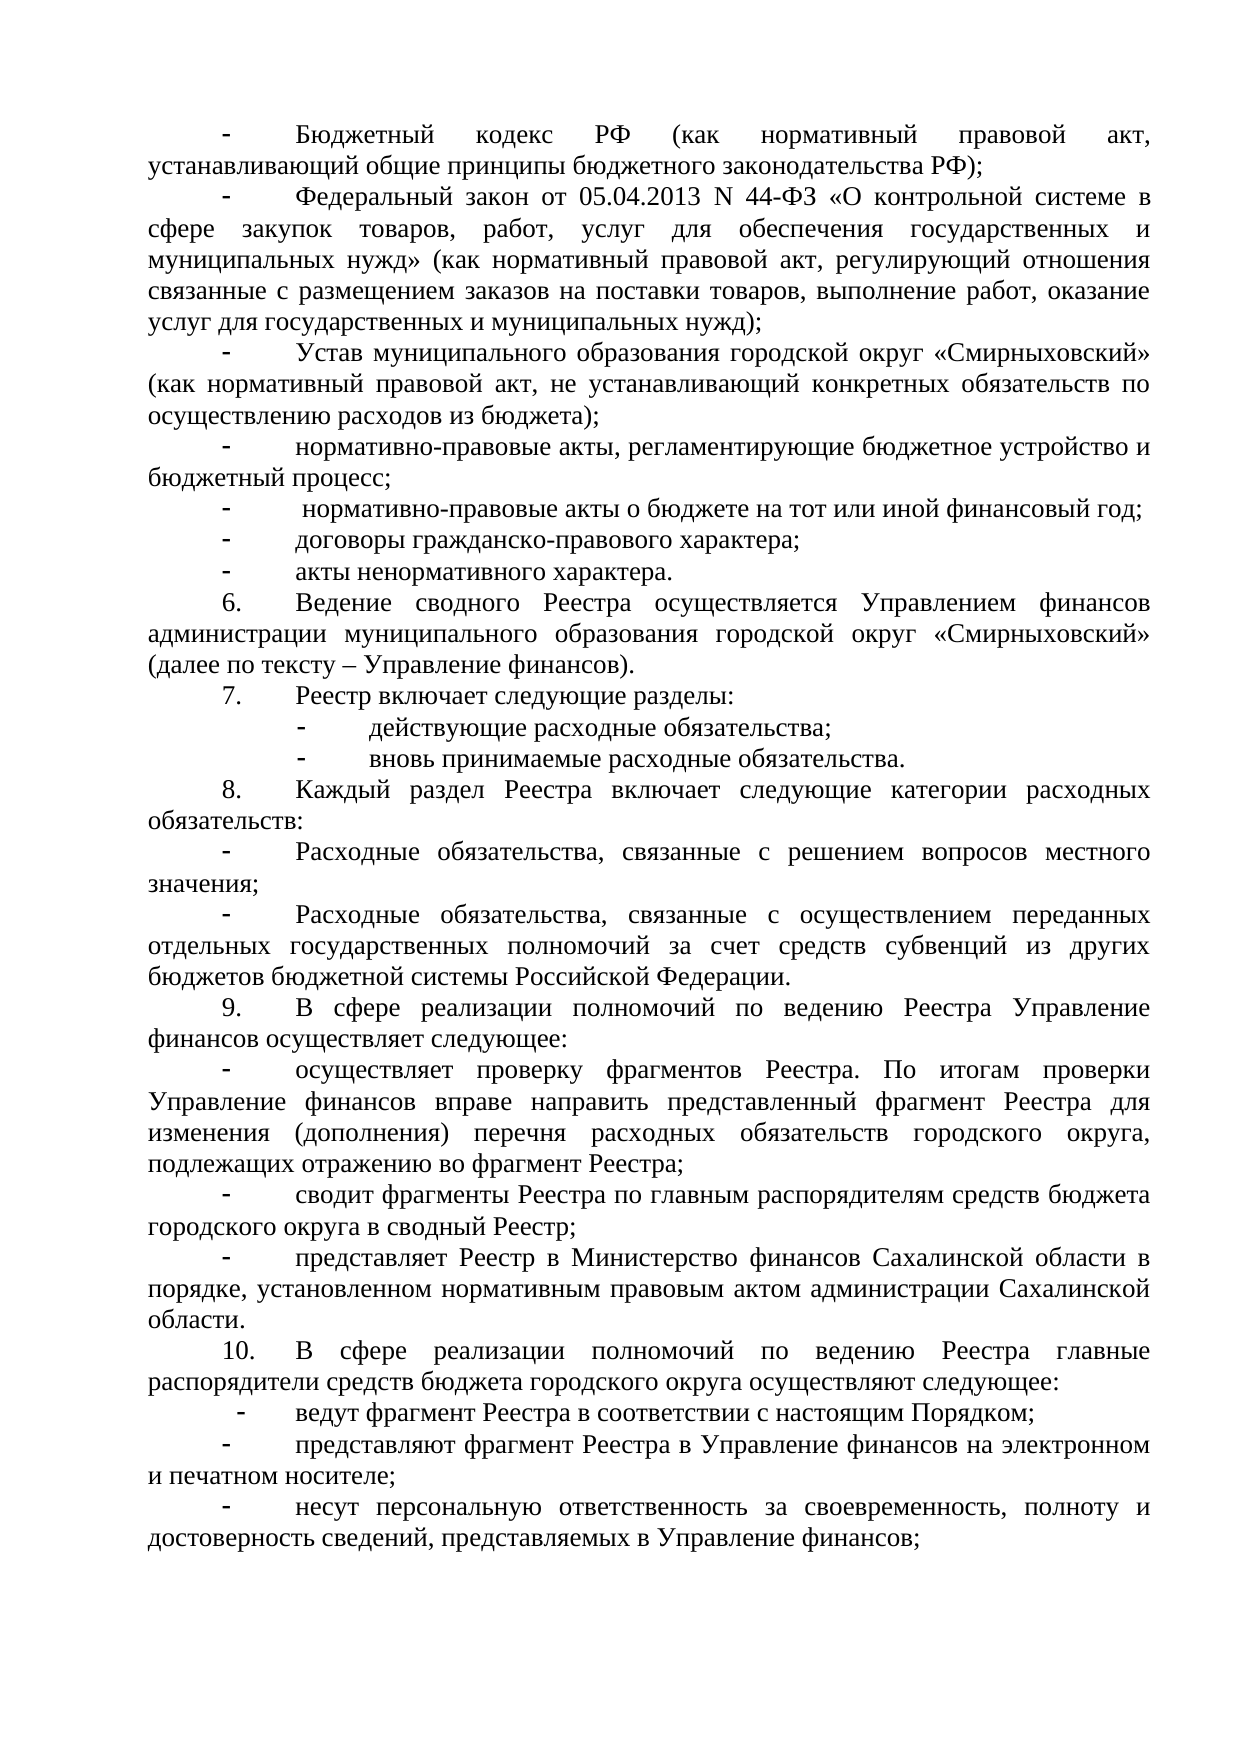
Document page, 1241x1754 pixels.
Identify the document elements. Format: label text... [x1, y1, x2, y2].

list несут персональную ответственность за своевременность, полноту и достоверность сведений, представляемых в Управление финансов; [148, 1490, 1152, 1553]
list представляет Реестр в Министерство финансов Сахалинской области в порядке, установленном нормативным правовым актом администрации Сахалинской области. [148, 1241, 1152, 1334]
list В сфере реализации полномочий по ведению Реестра Управление финансов осуществляет следующее: [148, 991, 1152, 1054]
list действующие расходные обязательства; [223, 711, 1152, 742]
list вновь принимаемые расходные обязательства. [223, 742, 1152, 773]
list Расходные обязательства, связанные с осуществлением переданных отдельных государственных полномочий за счет средств субвенций из других бюджетов бюджетной системы Российской Федерации. [148, 898, 1152, 991]
list Ведение сводного Реестра осуществляется Управлением финансов администрации муниципального образования городской округ «Смирныховский» (далее по тексту – Управление финансов). [148, 586, 1152, 679]
list Расходные обязательства, связанные с решением вопросов местного значения; [148, 835, 1152, 898]
list Федеральный закон от 05.04.2013 N 44-ФЗ «О контрольной системе в сфере закупок товаров, работ, услуг для обеспечения государственных и муниципальных нужд» (как нормативный правовой акт, регулирующий отношения связанные с размещением заказов на поставки товаров, выполнение работ, оказание услуг для государственных и муниципальных нужд); [148, 181, 1152, 336]
list ведут фрагмент Реестра в соответствии с настоящим Порядком; [162, 1397, 1152, 1428]
list Бюджетный кодекс РФ (как нормативный правовой акт, устанавливающий общие принципы бюджетного законодательства РФ); [148, 118, 1152, 181]
list Реестр включает следующие разделы: [148, 679, 1152, 711]
list осуществляет проверку фрагментов Реестра. По итогам проверки Управление финансов вправе направить представленный фрагмент Реестра для изменения (дополнения) перечня расходных обязательств городского округа, подлежащих отражению во фрагмент Реестра; [148, 1054, 1152, 1178]
list сводит фрагменты Реестра по главным распорядителям средств бюджета городского округа в сводный Реестр; [148, 1178, 1152, 1241]
list акты ненормативного характера. [148, 555, 1152, 586]
list договоры гражданско-правового характера; [148, 523, 1152, 555]
list представляют фрагмент Реестра в Управление финансов на электронном и печатном носителе; [148, 1428, 1152, 1490]
list Устав муниципального образования городской округ «Смирныховский» (как нормативный правовой акт, не устанавливающий конкретных обязательств по осуществлению расходов из бюджета); [148, 336, 1152, 430]
list нормативно-правовые акты, регламентирующие бюджетное устройство и бюджетный процесс; [148, 430, 1152, 492]
list нормативно-правовые акты о бюджете на тот или иной финансовый год; [148, 492, 1152, 523]
list Каждый раздел Реестра включает следующие категории расходных обязательств: [148, 773, 1152, 835]
list В сфере реализации полномочий по ведению Реестра главные распорядители средств бюджета городского округа осуществляют следующее: [148, 1334, 1152, 1397]
